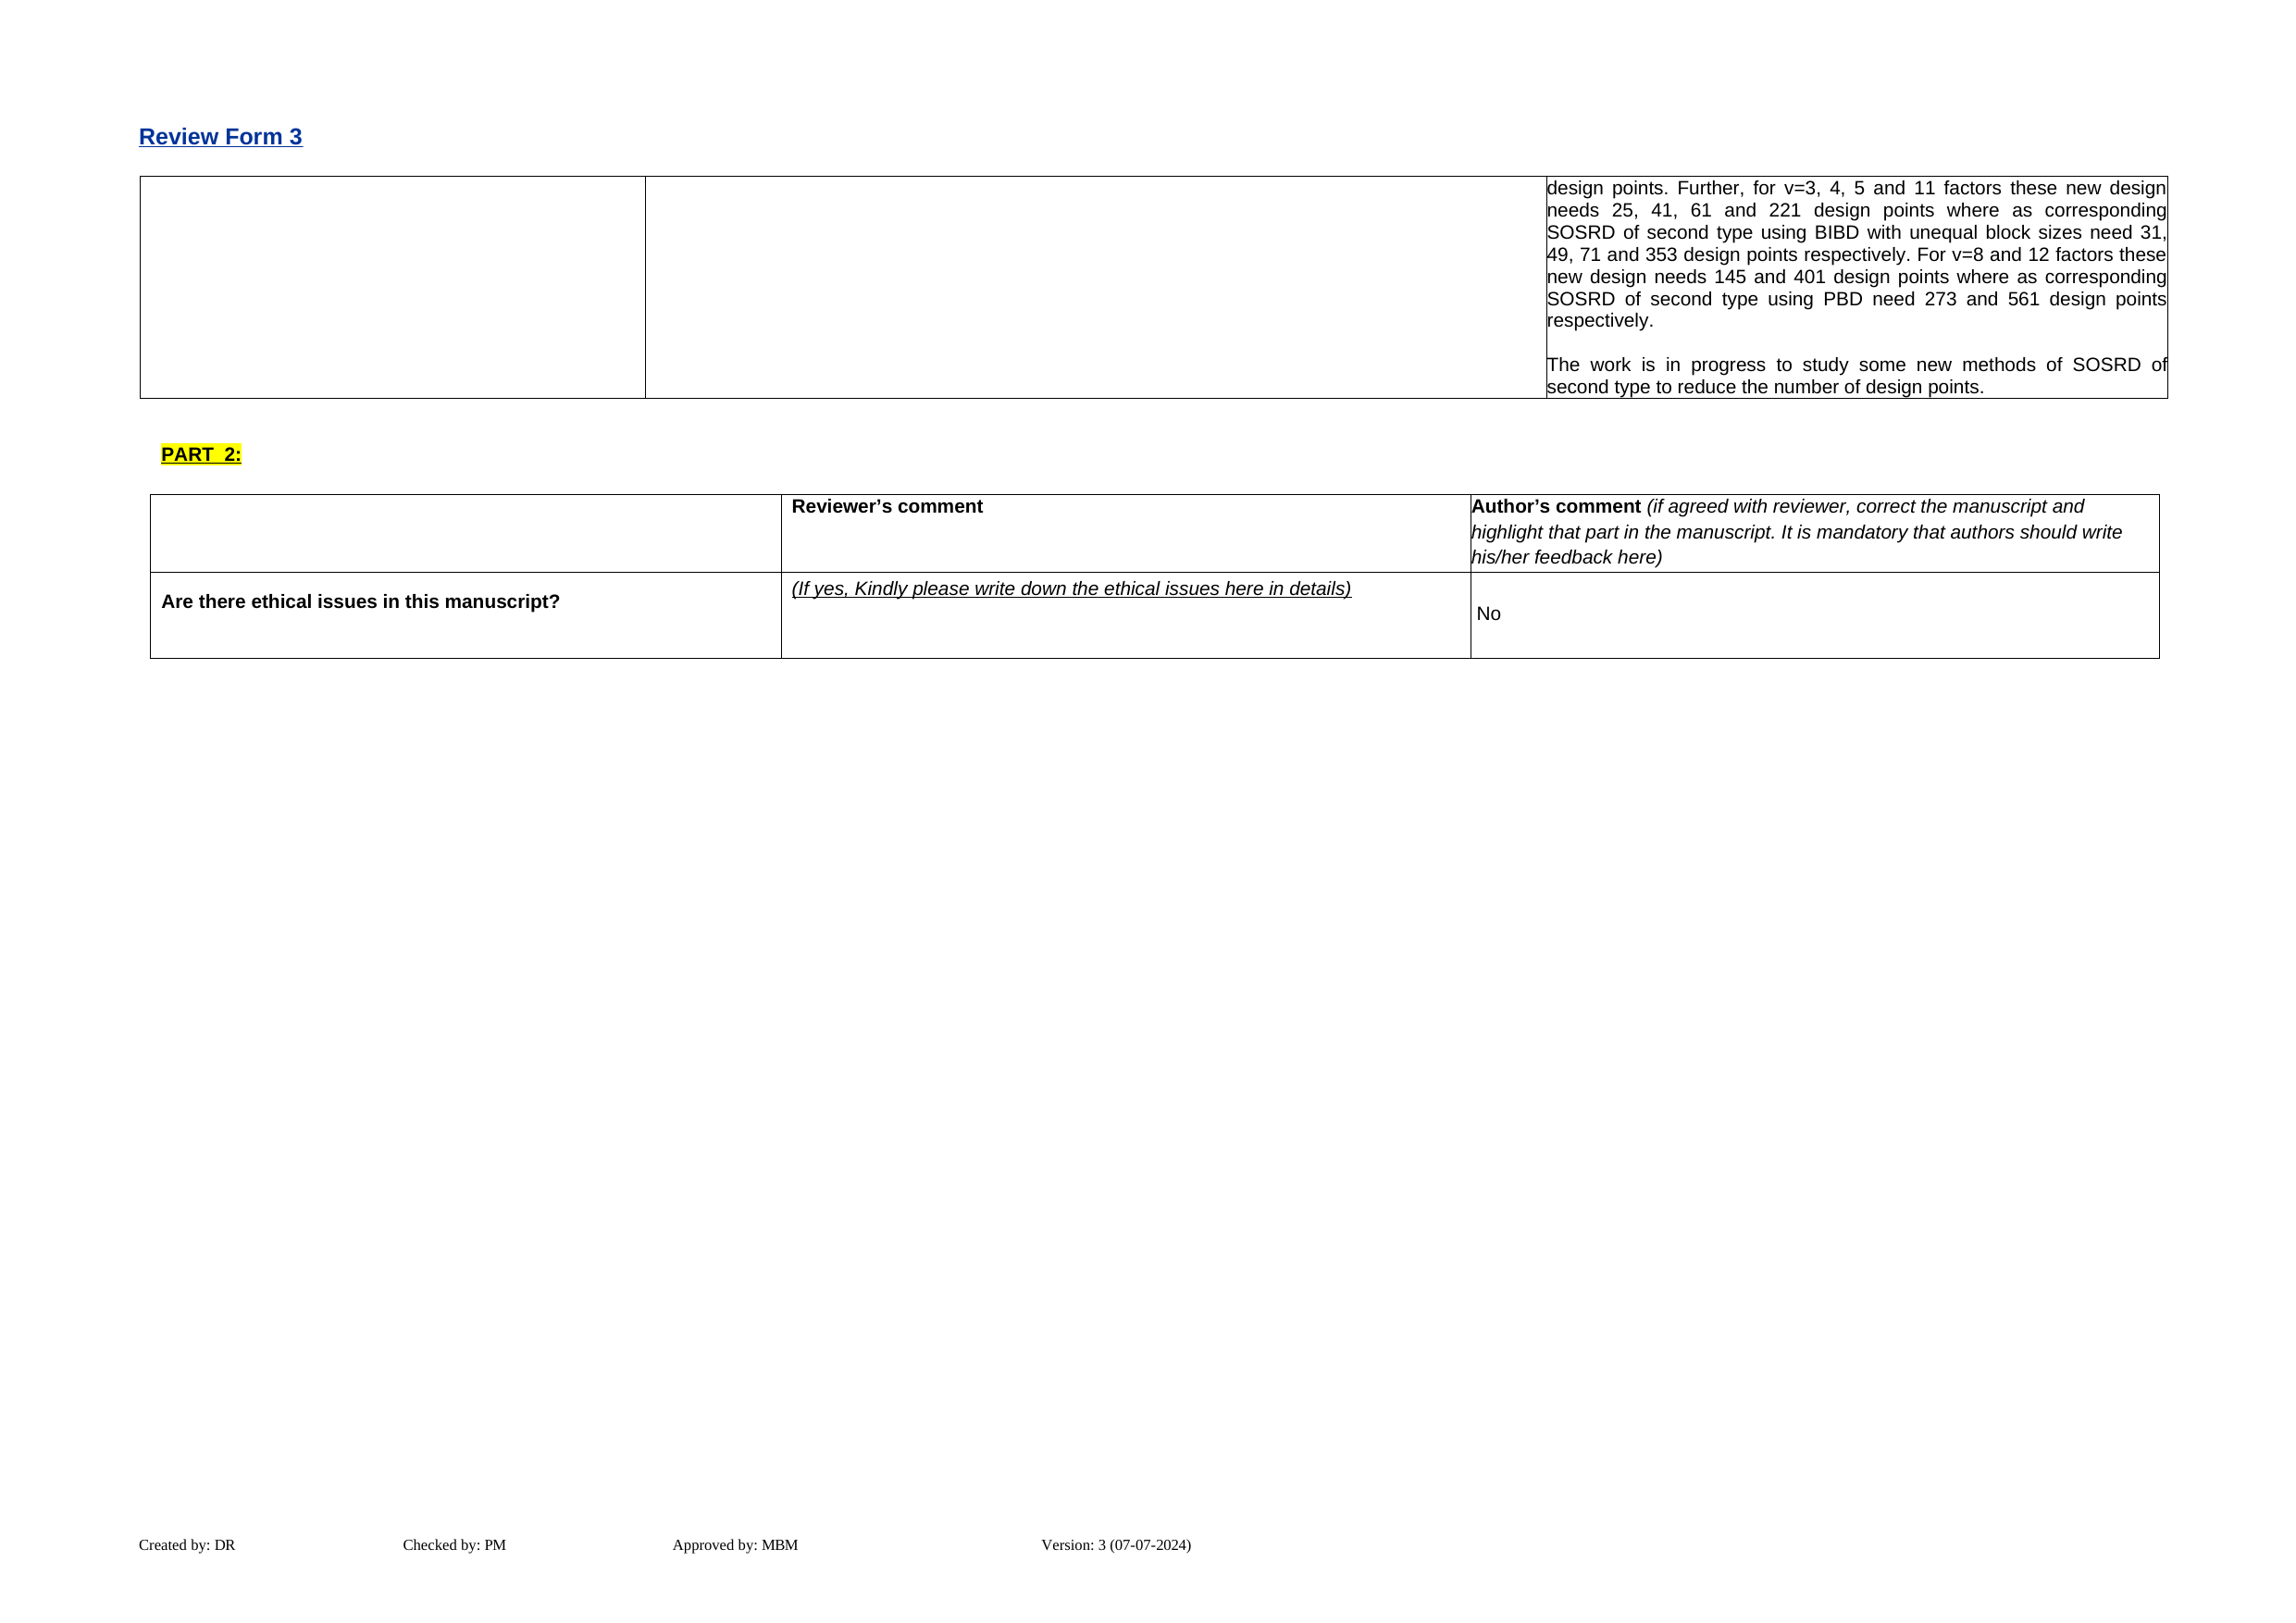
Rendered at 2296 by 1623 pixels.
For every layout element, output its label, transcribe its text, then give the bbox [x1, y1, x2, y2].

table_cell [1547, 177, 2167, 398]
table_cell [151, 495, 781, 572]
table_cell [141, 177, 645, 398]
table_cell (If yes, Kindly please write down the ethical issues here in details) [782, 573, 1471, 658]
table_cell Author’s comment (if agreed with reviewer, correct the manuscript and highlight that part in the manuscript. It is mandatory that authors should write his/her feedback here) [1471, 495, 2159, 572]
table_header PART 2: [151, 443, 2159, 494]
table_cell Are there ethical issues in this manuscript? [151, 573, 781, 658]
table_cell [646, 177, 1546, 398]
table_cell No [1471, 573, 2159, 658]
table_cell Reviewer’s comment [782, 495, 1471, 572]
